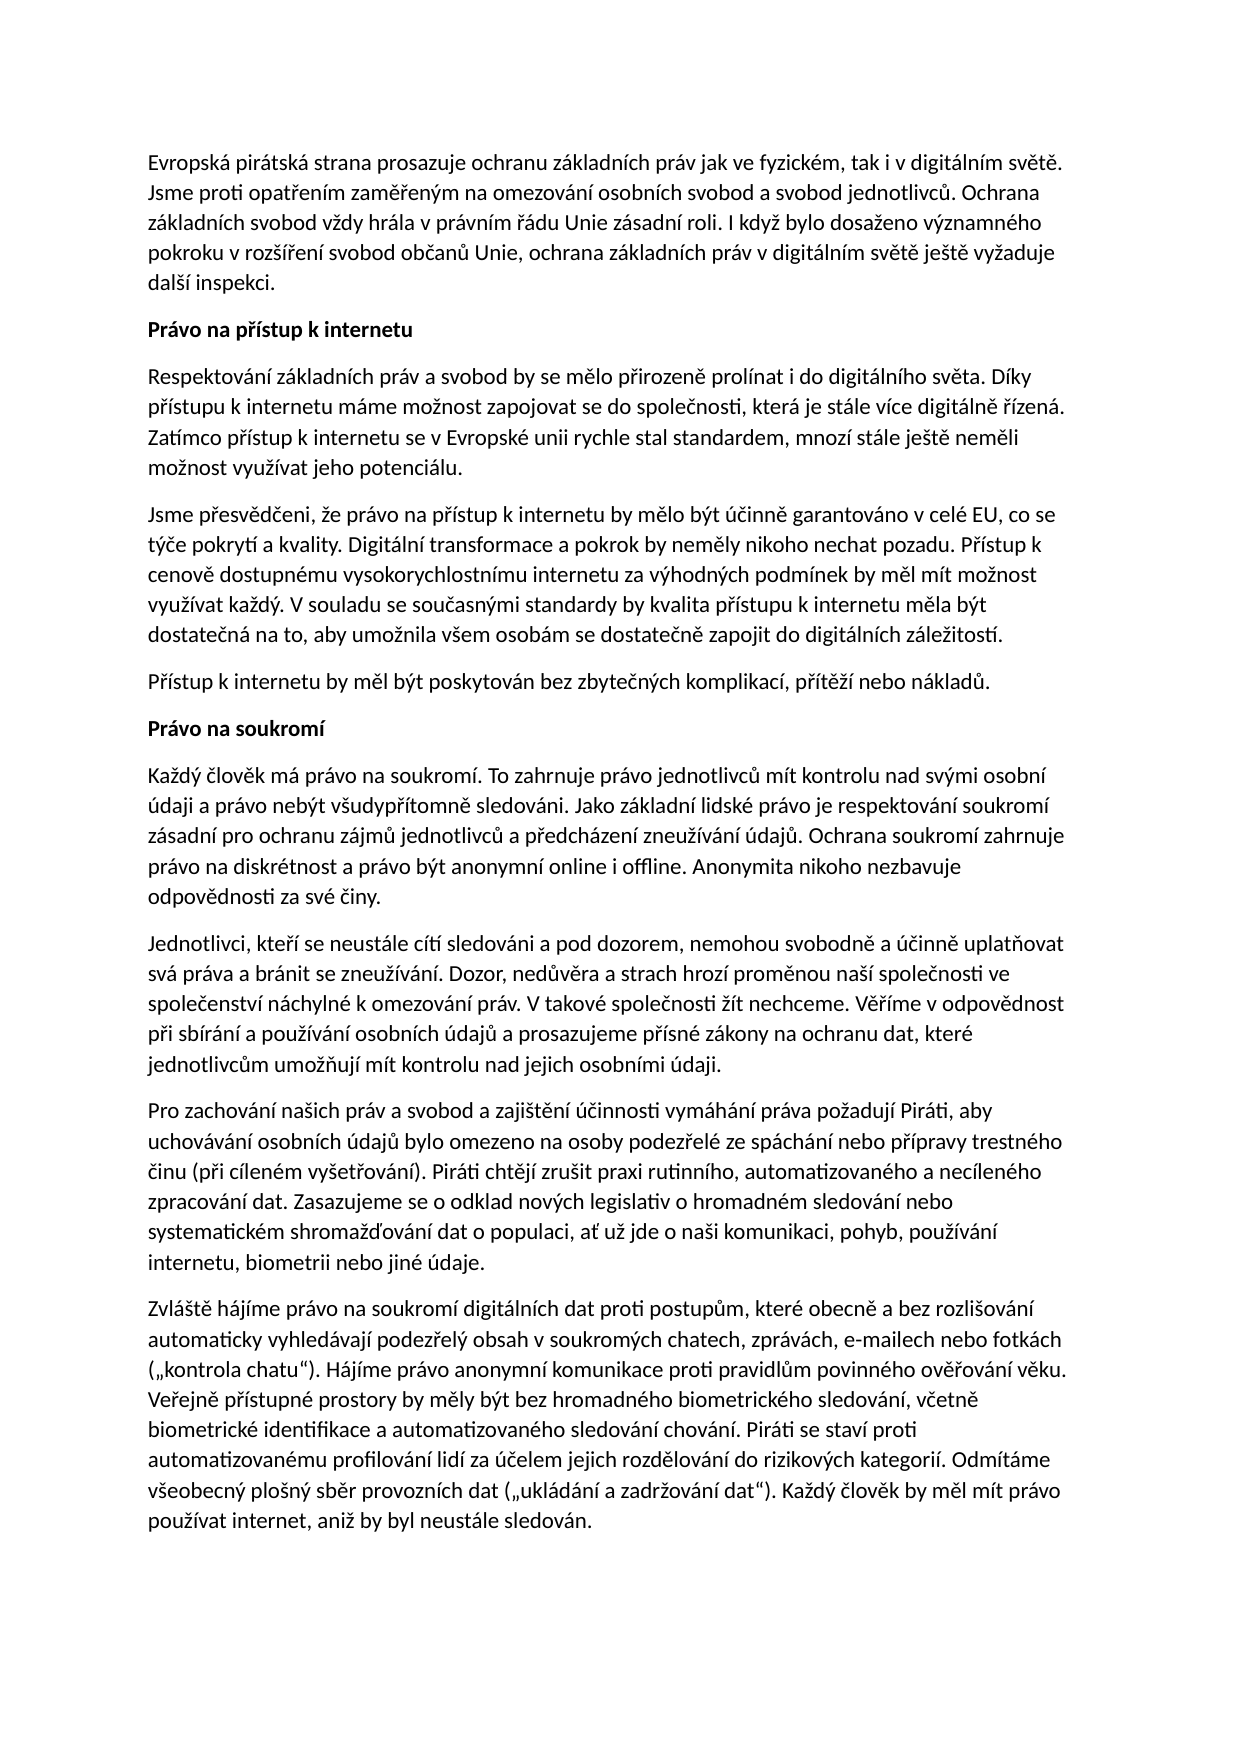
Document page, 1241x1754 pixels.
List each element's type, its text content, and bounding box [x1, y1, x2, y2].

text Pro zachování našich práv a svobod a zajištění účinnosti vymáhání práva požadují Piráti, aby uchovávání osobních údajů bylo omezeno na osoby podezřelé ze spáchání nebo přípravy trestného činu (při cíleném vyšetřování). Piráti chtějí zrušit praxi rutinního, automatizovaného a necíleného zpracování dat. Zasazujeme se o odklad nových legislativ o hromadném sledování nebo systematickém shromažďování dat o populaci, ať už jde o naši komunikaci, pohyb, používání internetu, biometrii nebo jiné údaje. [148, 1097, 1093, 1276]
text Respektování základních práv a svobod by se mělo přirozeně prolínat i do digitálního světa. Díky přístupu k internetu máme možnost zapojovat se do společnosti, která je stále více digitálně řízená. Zatímco přístup k internetu se v Evropské unii rychle stal standardem, mnozí stále ještě neměli možnost využívat jeho potenciálu. [148, 362, 1093, 481]
text Přístup k internetu by měl být poskytován bez zbytečných komplikací, přítěží nebo nákladů. [148, 667, 1093, 695]
text Evropská pirátská strana prosazuje ochranu základních práv jak ve fyzickém, tak i v digitálním světě. Jsme proti opatřením zaměřeným na omezování osobních svobod a svobod jednotlivců. Ochrana základních svobod vždy hrála v právním řádu Unie zásadní roli. I když bylo dosaženo významného pokroku v rozšíření svobod občanů Unie, ochrana základních práv v digitálním světě ještě vyžaduje další inspekci. [148, 148, 1093, 296]
text Zvláště hájíme právo na soukromí digitálních dat proti postupům, které obecně a bez rozlišování automaticky vyhledávají podezřelý obsah v soukromých chatech, zprávách, e-mailech nebo fotkách („kontrola chatu“). Hájíme právo anonymní komunikace proti pravidlům povinného ověřování věku. Veřejně přístupné prostory by měly být bez hromadného biometrického sledování, včetně biometrické identifikace a automatizovaného sledování chování. Piráti se staví proti automatizovanému profilování lidí za účelem jejich rozdělování do rizikových kategorií. Odmítáme všeobecný plošný sběr provozních dat („ukládání a zadržování dat“). Každý člověk by měl mít právo používat internet, aniž by byl neustále sledován. [148, 1294, 1093, 1534]
text Každý člověk má právo na soukromí. To zahrnuje právo jednotlivců mít kontrolu nad svými osobní údaji a právo nebýt všudypřítomně sledováni. Jako základní lidské právo je respektování soukromí zásadní pro ochranu zájmů jednotlivců a předcházení zneužívání údajů. Ochrana soukromí zahrnuje právo na diskrétnost a právo být anonymní online i offline. Anonymita nikoho nezbavuje odpovědnosti za své činy. [148, 761, 1093, 910]
text Právo na soukromí [148, 714, 1093, 742]
text Jednotlivci, kteří se neustále cítí sledováni a pod dozorem, nemohou svobodně a účinně uplatňovat svá práva a bránit se zneužívání. Dozor, nedůvěra a strach hrozí proměnou naší společnosti ve společenství náchylné k omezování práv. V takové společnosti žít nechceme. Věříme v odpovědnost při sbírání a používání osobních údajů a prosazujeme přísné zákony na ochranu dat, které jednotlivcům umožňují mít kontrolu nad jejich osobními údaji. [148, 929, 1093, 1078]
text Jsme přesvědčeni, že právo na přístup k internetu by mělo být účinně garantováno v celé EU, co se týče pokrytí a kvality. Digitální transformace a pokrok by neměly nikoho nechat pozadu. Přístup k cenově dostupnému vysokorychlostnímu internetu za výhodných podmínek by měl mít možnost využívat každý. V souladu se současnými standardy by kvalita přístupu k internetu měla být dostatečná na to, aby umožnila všem osobám se dostatečně zapojit do digitálních záležitostí. [148, 500, 1093, 648]
text Právo na přístup k internetu [148, 315, 1093, 343]
